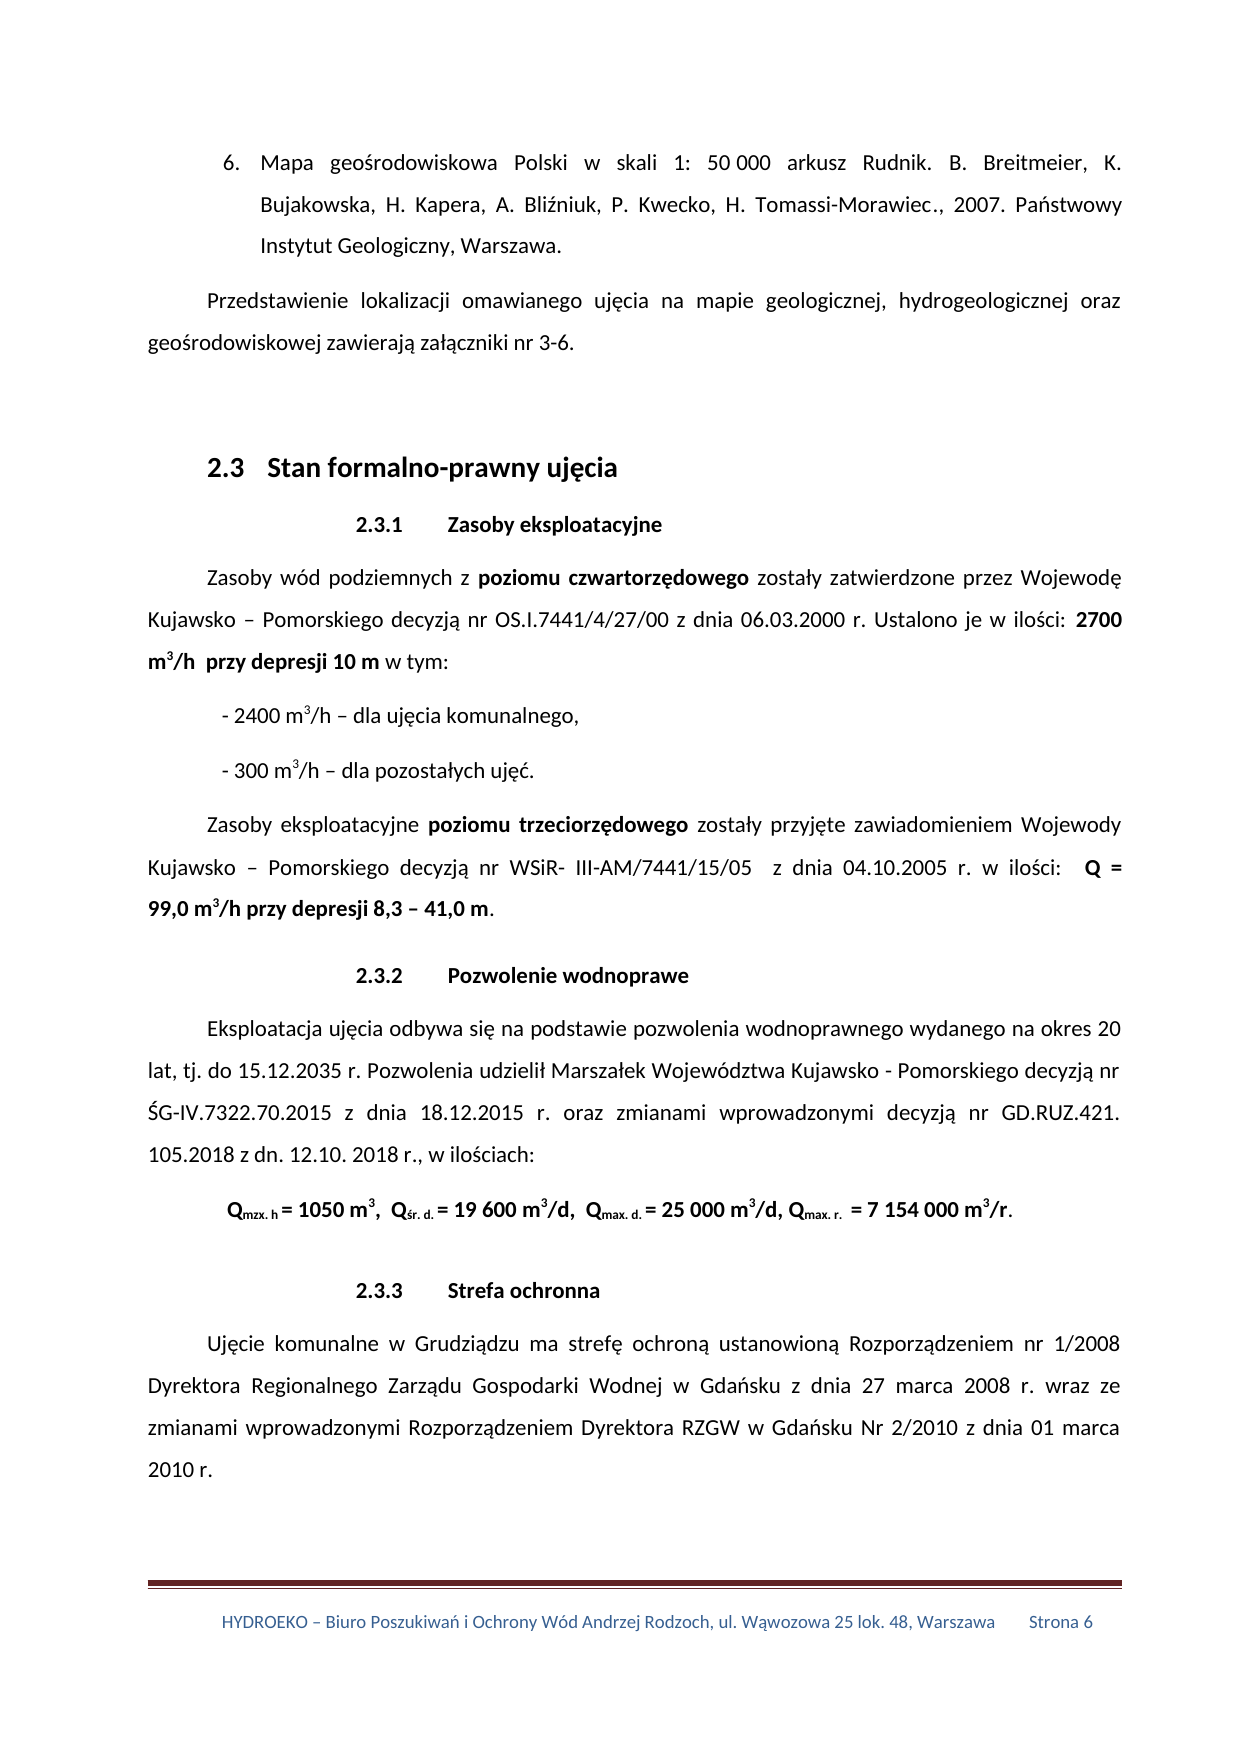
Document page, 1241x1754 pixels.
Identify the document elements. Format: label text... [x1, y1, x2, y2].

subtitle Stan formalno-prawny ujęcia [207, 449, 1122, 485]
subtitle Strefa ochronna [282, 1276, 1122, 1304]
text Przedstawienie lokalizacji omawianego ujęcia na mapie geologicznej, hydrogeologicznej oraz geośrodowiskowej zawierają załączniki nr 3-6. [148, 286, 1122, 356]
subtitle Zasoby eksploatacyjne [282, 510, 1122, 538]
subtitle Pozwolenie wodnoprawe [282, 962, 1122, 989]
text - 2400 m3/h – dla ujęcia komunalnego, [148, 702, 1122, 730]
list Mapa geośrodowiskowa Polski w skali 1: 50 000 arkusz Rudnik. B. Breitmeier, K. Bujakowska, H. Kapera, A. Bliźniuk, P. Kwecko, H. Tomassi-Morawiec., 2007. Państwowy Instytut Geologiczny, Warszawa. [223, 148, 1122, 260]
text Qmzx. h = 1050 m3, Qśr. d. = 19 600 m3/d, Qmax. d. = 25 000 m3/d, Qmax. r. = 7 154 000 m3/r. [148, 1195, 1122, 1223]
text - 300 m3/h – dla pozostałych ujęć. [148, 756, 1122, 784]
text Zasoby eksploatacyjne poziomu trzeciorzędowego zostały przyjęte zawiadomieniem Wojewody Kujawsko – Pomorskiego decyzją nr WSiR- III-AM/7441/15/05 z dnia 04.10.2005 r. w ilości: Q = 99,0 m3/h przy depresji 8,3 – 41,0 m. [148, 811, 1122, 923]
text Ujęcie komunalne w Grudziądzu ma strefę ochroną ustanowioną Rozporządzeniem nr 1/2008 Dyrektora Regionalnego Zarządu Gospodarki Wodnej w Gdańsku z dnia 27 marca 2008 r. wraz ze zmianami wprowadzonymi Rozporządzeniem Dyrektora RZGW w Gdańsku Nr 2/2010 z dnia 01 marca 2010 r. [148, 1329, 1122, 1483]
text Zasoby wód podziemnych z poziomu czwartorzędowego zostały zatwierdzone przez Wojewodę Kujawsko – Pomorskiego decyzją nr OS.I.7441/4/27/00 z dnia 06.03.2000 r. Ustalono je w ilości: 2700 m3/h przy depresji 10 m w tym: [148, 563, 1122, 675]
text Eksploatacja ujęcia odbywa się na podstawie pozwolenia wodnoprawnego wydanego na okres 20 lat, tj. do 15.12.2035 r. Pozwolenia udzielił Marszałek Województwa Kujawsko - Pomorskiego decyzją nr ŚG-IV.7322.70.2015 z dnia 18.12.2015 r. oraz zmianami wprowadzonymi decyzją nr GD.RUZ.421. 105.2018 z dn. 12.10. 2018 r., w ilościach: [148, 1014, 1122, 1168]
